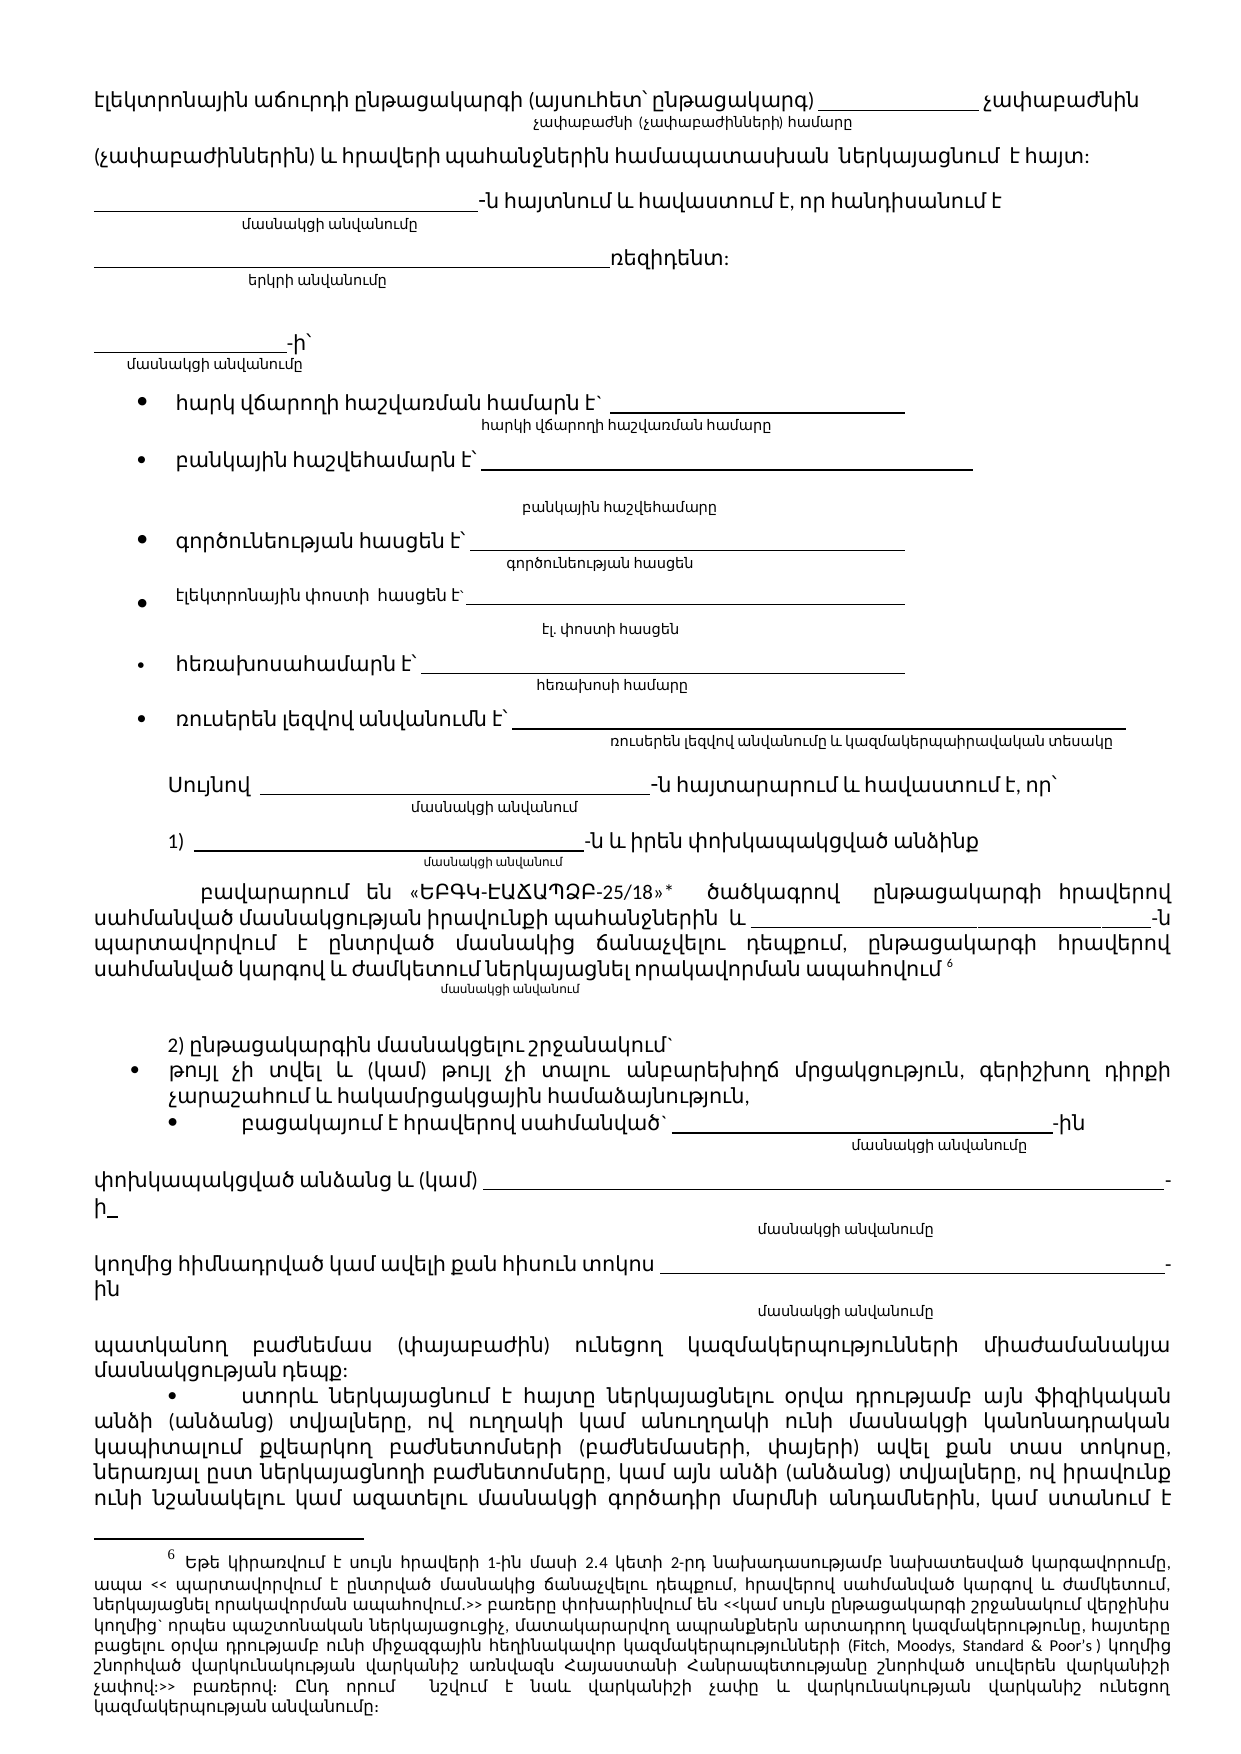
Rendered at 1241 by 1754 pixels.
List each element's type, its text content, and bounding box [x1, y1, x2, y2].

text 1) -ն և իրեն փոխկապակցված անձինք [94, 829, 1171, 854]
list հեռախոսահամարն է՝ [138, 651, 1171, 676]
text մասնակցի անվանում [94, 798, 1171, 829]
list բանկային հաշվեհամարն է՝ [138, 447, 1171, 498]
list ռուսերեն լեզվով անվանումն է՝ [138, 707, 1171, 732]
text պատկանող բաժնեմաս (փայաբաժին) ունեցող կազմակերպությունների միաժամանակյա մասնակցության դեպք: [94, 1332, 1171, 1383]
text մասնակցի անվանումը [94, 215, 1171, 245]
text էլ. փոստի հասցեն [94, 620, 1171, 651]
text -ն հայտնում և հավաստում է, որ հանդիսանում է [94, 184, 1171, 215]
text մասնակցի անվանումը [94, 1302, 1171, 1332]
list բացակայում է հրավերով սահմանված` -ին [94, 1108, 1171, 1136]
text հարկի վճարողի հաշվառման համարը [94, 417, 1171, 447]
text կողմից հիմնադրված կամ ավելի քան հիսուն տոկոս -ին [94, 1251, 1171, 1302]
text մասնակցի անվանումը [94, 1136, 1171, 1167]
text ռուսերեն լեզվով անվանումը և կազմակերպաիրավական տեսակը [536, 732, 1171, 763]
text բանկային հաշվեհամարը [94, 498, 1171, 528]
text (չափաբաժիններին) և հրավերի պահանջներին համապատասխան ներկայացնում է հայտ: [94, 144, 1171, 169]
text չափաբաժնի (չափաբաժինների) համարը [94, 113, 1171, 144]
list գործունեության հասցեն է՝ [138, 528, 1171, 554]
text մասնակցի անվանում [94, 981, 1171, 1007]
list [94, 1383, 1171, 1510]
list էլեկտրոնային փոստի հասցեն է՝ [138, 584, 1171, 620]
text երկրի անվանումը [94, 271, 1171, 301]
text էլեկտրոնային աճուրդի ընթացակարգի (այսուհետ՝ ընթացակարգ) չափաբաժնին [94, 88, 1171, 113]
text մասնակցի անվանումը [94, 1220, 1171, 1251]
text մասնակցի անվանում [94, 854, 1171, 879]
text հեռախոսի համարը [462, 676, 1171, 707]
text ռեզիդենտ: [94, 245, 1171, 271]
text փոխկապակցված անձանց և (կամ) -ի [94, 1167, 1171, 1220]
text 2) ընթացակարգին մասնակցելու շրջանակում` [94, 1032, 1171, 1057]
text մասնակցի անվանումը [94, 356, 1171, 386]
text -ի՝ [94, 330, 1171, 356]
text Սույնով -ն հայտարարում և հավաստում է, որ՝ [94, 768, 1171, 798]
list թույլ չի տվել և (կամ) թույլ չի տալու անբարեխիղճ մրցակցություն, գերիշխող դիրքի չարաշահում և հակամրցակցային համաձայնություն, [131, 1057, 1171, 1108]
list հարկ վճարողի հաշվառման համարն է` [138, 386, 1171, 417]
text բավարարում են «ԵԲԳԿ-ԷԱՃԱՊՁԲ-25/18»* ծածկագրով ընթացակարգի հրավերով սահմանված մասնակցության իրավունքի պահանջներին և -ն պարտավորվում է ընտրված մասնակից ճանաչվելու դեպքում, ընթացակարգի հրավերով սահմանված կարգով և ժամկետում ներկայացնել որակավորման ապահովում [94, 879, 1171, 981]
text գործունեության հասցեն [94, 554, 1171, 584]
